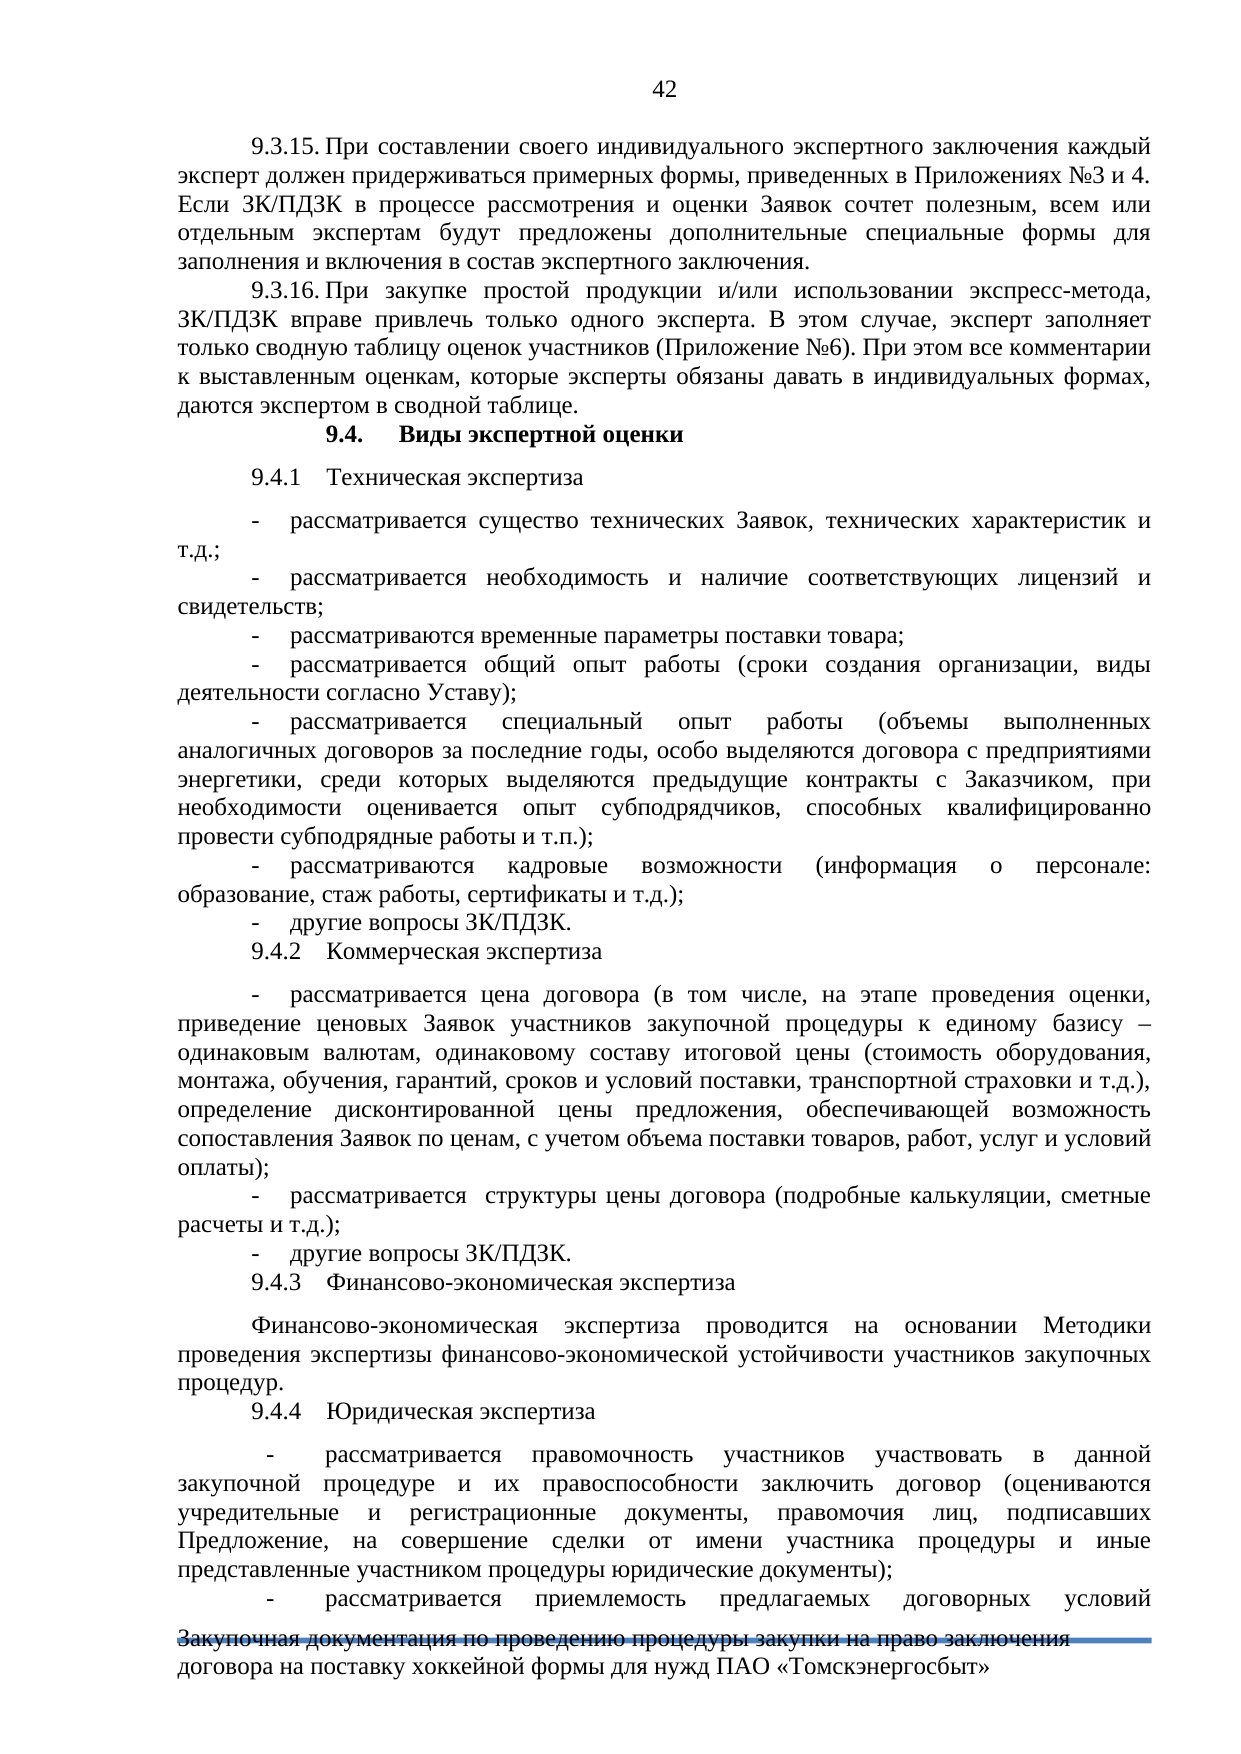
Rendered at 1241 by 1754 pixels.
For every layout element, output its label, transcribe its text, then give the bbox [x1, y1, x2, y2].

text 9.3.15. При составлении своего индивидуального экспертного заключения каждый эксперт должен придерживаться примерных формы, приведенных в Приложениях №3 и 4. Если ЗК/ПДЗК в процессе рассмотрения и оценки Заявок сочтет полезным, всем или отдельным экспертам будут предложены дополнительные специальные формы для заполнения и включения в состав экспертного заключения. [177, 131, 1152, 275]
list Техническая экспертиза [251, 462, 1152, 491]
text - другие вопросы ЗК/ПДЗК. [177, 1238, 1152, 1267]
text 9.3.16. При закупке простой продукции и/или использовании экспресс-метода, ЗК/ПДЗК вправе привлечь только одного эксперта. В этом случае, эксперт заполняет только сводную таблицу оценок участников (Приложение №6). При этом все комментарии к выставленным оценкам, которые эксперты обязаны давать в индивидуальных формах, даются экспертом в сводной таблице. [177, 275, 1152, 419]
text - рассматривается существо технических Заявок, технических характеристик и т.д.; [177, 505, 1152, 562]
text Финансово-экономическая экспертиза проводится на основании Методики проведения экспертизы финансово-экономической устойчивости участников закупочных процедур. [177, 1310, 1152, 1396]
text - рассматривается специальный опыт работы (объемы выполненных аналогичных договоров за последние годы, особо выделяются договора с предприятиями энергетики, среди которых выделяются предыдущие контракты с Заказчиком, при необходимости оценивается опыт субподрядчиков, способных квалифицированно провести субподрядные работы и т.п.); [177, 706, 1152, 850]
text - рассматривается общий опыт работы (сроки создания организации, виды деятельности согласно Уставу); [177, 649, 1152, 706]
text - рассматривается необходимость и наличие соответствующих лицензий и свидетельств; [177, 562, 1152, 620]
text - рассматриваются временные параметры поставки товара; [177, 620, 1152, 649]
text - рассматривается правомочность участников участвовать в данной закупочной процедуре и их правоспособности заключить договор (оцениваются учредительные и регистрационные документы, правомочия лиц, подписавших Предложение, на совершение сделки от имени участника процедуры и иные представленные участником процедуры юридические документы); [177, 1439, 1152, 1583]
list Финансово-экономическая экспертиза [251, 1267, 1152, 1296]
list Юридическая экспертиза [251, 1396, 1152, 1425]
text - рассматривается структуры цены договора (подробные калькуляции, сметные расчеты и т.д.); [177, 1181, 1152, 1238]
list Виды экспертной оценки [326, 419, 1152, 447]
text - рассматриваются кадровые возможности (информация о персонале: образование, стаж работы, сертификаты и т.д.); [177, 850, 1152, 907]
text - рассматривается цена договора (в том числе, на этапе проведения оценки, приведение ценовых Заявок участников закупочной процедуры к единому базису – одинаковым валютам, одинаковому составу итоговой цены (стоимость оборудования, монтажа, обучения, гарантий, сроков и условий поставки, транспортной страховки и т.д.), определение дисконтированной цены предложения, обеспечивающей возможность сопоставления Заявок по ценам, с учетом объема поставки товаров, работ, услуг и условий оплаты); [177, 979, 1152, 1181]
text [177, 1583, 1152, 1612]
text - другие вопросы ЗК/ПДЗК. [177, 907, 1152, 936]
list Коммерческая экспертиза [251, 936, 1152, 965]
